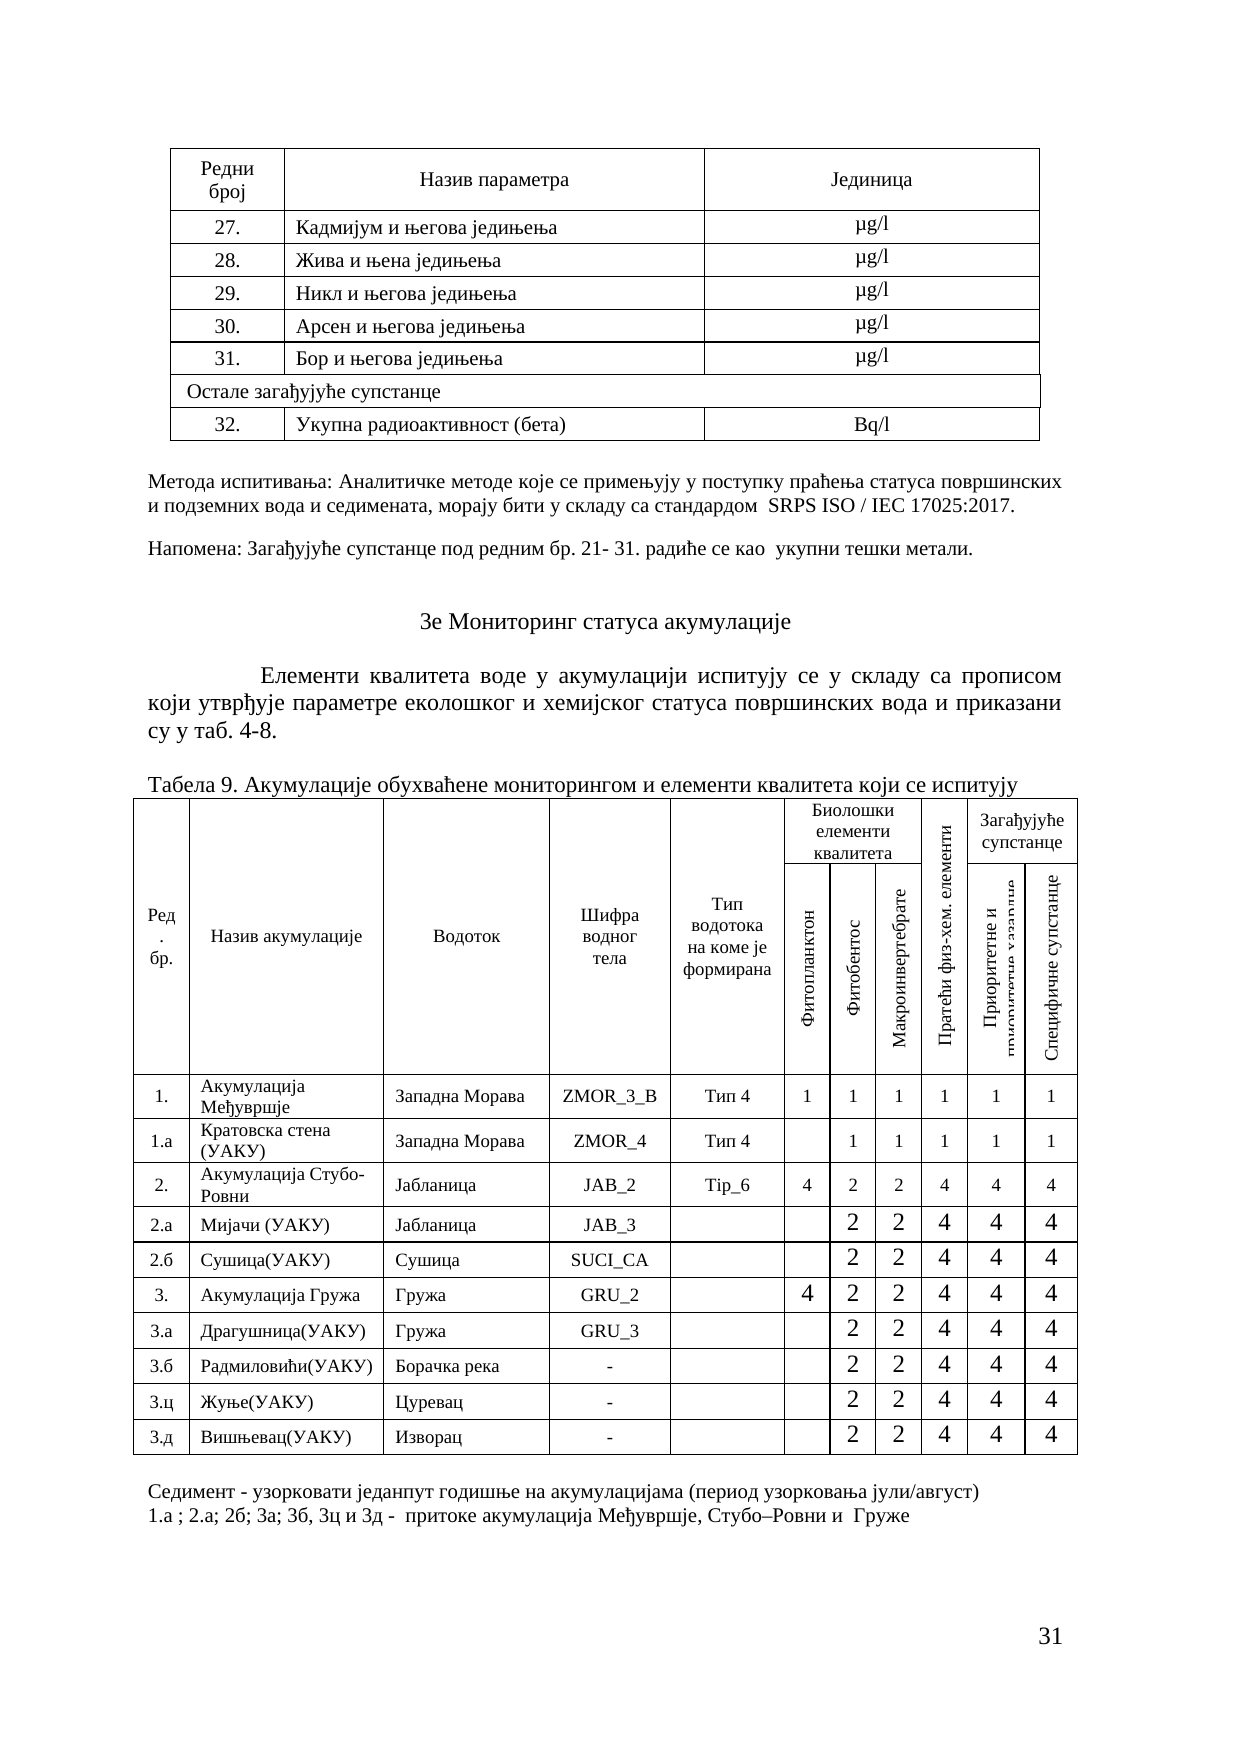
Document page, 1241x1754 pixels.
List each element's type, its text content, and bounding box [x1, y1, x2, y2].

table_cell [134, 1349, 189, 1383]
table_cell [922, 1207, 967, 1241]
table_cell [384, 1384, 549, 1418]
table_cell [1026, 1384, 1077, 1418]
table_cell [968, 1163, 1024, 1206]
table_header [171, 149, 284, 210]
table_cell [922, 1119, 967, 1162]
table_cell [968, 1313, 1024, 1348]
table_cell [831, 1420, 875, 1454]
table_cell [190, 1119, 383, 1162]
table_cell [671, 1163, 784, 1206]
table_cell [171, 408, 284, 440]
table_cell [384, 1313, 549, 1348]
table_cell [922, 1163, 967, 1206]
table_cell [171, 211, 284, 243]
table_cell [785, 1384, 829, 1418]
text 1.а ; 2.а; 2б; 3a; 3б, 3ц и 3д - притоке акумулација Међувршје, Стубо–Ровни и Груже [148, 1503, 1063, 1527]
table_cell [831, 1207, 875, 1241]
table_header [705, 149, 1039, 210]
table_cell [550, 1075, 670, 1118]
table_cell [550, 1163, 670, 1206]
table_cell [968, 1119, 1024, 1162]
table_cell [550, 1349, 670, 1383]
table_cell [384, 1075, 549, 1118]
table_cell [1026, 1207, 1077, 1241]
text Седимент - узорковати једанпут годишње на акумулацијама (период узорковања jули/aвгуст) [148, 1479, 1063, 1503]
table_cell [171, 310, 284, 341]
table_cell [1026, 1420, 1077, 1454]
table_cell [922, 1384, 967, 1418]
text Метода испитивања: Аналитичке методе које се примењују у поступку праћења статуса површинских и подземних вода и седимената, морају бити у складу са стандардом SRPS ISO / IEC 17025:2017. [148, 468, 1063, 517]
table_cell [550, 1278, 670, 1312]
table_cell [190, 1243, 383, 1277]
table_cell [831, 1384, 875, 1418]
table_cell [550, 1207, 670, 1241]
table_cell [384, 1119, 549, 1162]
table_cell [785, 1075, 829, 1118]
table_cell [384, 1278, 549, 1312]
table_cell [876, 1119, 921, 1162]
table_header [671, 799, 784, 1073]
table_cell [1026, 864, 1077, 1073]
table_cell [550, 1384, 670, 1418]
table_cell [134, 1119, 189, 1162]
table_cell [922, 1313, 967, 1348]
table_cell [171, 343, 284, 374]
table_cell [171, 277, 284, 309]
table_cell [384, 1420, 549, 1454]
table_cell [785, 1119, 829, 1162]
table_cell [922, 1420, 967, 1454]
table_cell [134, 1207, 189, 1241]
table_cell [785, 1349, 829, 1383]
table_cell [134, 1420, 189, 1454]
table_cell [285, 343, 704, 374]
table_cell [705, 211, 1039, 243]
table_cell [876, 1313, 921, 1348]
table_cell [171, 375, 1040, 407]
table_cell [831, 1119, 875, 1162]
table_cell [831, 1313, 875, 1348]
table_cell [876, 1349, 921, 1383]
text Табела 9. Акумулације обухваћене мониторингом и елементи квалитета који се испитују [148, 771, 1063, 797]
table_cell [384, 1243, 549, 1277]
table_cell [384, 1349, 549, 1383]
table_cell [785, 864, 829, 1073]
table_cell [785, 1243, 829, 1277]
text Елементи квалитета воде у акумулацији испитују се у складу са прописом који утврђује параметре еколошког и хемијског статуса површинских вода и приказани су у таб. 4-8. [148, 661, 1063, 743]
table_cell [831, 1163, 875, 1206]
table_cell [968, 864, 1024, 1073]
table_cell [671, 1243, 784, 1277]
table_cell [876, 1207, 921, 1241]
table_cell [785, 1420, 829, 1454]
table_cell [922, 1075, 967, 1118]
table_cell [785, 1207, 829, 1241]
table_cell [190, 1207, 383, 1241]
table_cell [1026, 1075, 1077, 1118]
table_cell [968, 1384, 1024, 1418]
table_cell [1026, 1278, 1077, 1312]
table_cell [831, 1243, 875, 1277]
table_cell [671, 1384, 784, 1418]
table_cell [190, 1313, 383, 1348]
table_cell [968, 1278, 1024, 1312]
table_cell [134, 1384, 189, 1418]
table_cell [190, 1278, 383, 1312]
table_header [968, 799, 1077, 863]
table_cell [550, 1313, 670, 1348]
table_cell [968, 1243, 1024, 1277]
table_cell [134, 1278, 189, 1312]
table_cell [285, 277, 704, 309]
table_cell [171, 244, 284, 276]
text 3е Мониторинг статуса акумулације [148, 607, 1063, 634]
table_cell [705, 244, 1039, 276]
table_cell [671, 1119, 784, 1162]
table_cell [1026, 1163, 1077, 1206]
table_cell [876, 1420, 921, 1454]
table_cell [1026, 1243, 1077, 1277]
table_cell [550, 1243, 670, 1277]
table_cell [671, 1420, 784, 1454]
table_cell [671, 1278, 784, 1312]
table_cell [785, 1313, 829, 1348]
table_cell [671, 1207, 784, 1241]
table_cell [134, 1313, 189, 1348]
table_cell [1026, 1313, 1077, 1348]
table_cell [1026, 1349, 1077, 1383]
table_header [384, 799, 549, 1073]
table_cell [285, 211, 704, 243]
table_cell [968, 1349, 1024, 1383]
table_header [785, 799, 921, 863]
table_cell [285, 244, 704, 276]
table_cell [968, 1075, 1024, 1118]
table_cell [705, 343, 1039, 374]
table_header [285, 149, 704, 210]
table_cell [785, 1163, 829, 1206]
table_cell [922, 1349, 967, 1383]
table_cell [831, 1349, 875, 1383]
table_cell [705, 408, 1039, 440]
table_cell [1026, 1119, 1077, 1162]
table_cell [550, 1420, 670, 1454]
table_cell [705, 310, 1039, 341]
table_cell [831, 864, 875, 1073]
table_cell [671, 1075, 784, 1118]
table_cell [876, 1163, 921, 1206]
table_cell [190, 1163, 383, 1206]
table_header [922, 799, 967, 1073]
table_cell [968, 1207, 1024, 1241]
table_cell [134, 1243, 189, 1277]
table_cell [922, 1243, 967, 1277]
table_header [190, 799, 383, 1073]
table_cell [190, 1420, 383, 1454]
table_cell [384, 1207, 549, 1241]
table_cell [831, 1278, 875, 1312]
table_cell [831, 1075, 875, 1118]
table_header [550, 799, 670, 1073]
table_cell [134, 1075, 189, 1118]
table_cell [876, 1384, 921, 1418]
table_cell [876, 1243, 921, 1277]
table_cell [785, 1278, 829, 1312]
text Напомена: Загађујуће супстанце под редним бр. 21- 31. радиће се као укупни тешки метали. [148, 536, 1063, 560]
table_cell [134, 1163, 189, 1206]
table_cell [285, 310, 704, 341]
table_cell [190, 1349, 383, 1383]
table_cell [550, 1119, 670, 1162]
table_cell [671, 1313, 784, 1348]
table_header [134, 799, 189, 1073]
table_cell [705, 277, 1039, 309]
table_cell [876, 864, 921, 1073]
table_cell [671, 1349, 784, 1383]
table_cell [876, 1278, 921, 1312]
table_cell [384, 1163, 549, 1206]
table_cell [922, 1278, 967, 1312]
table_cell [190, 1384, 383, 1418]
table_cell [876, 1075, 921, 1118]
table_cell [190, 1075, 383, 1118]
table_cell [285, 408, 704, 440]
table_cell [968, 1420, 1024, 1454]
